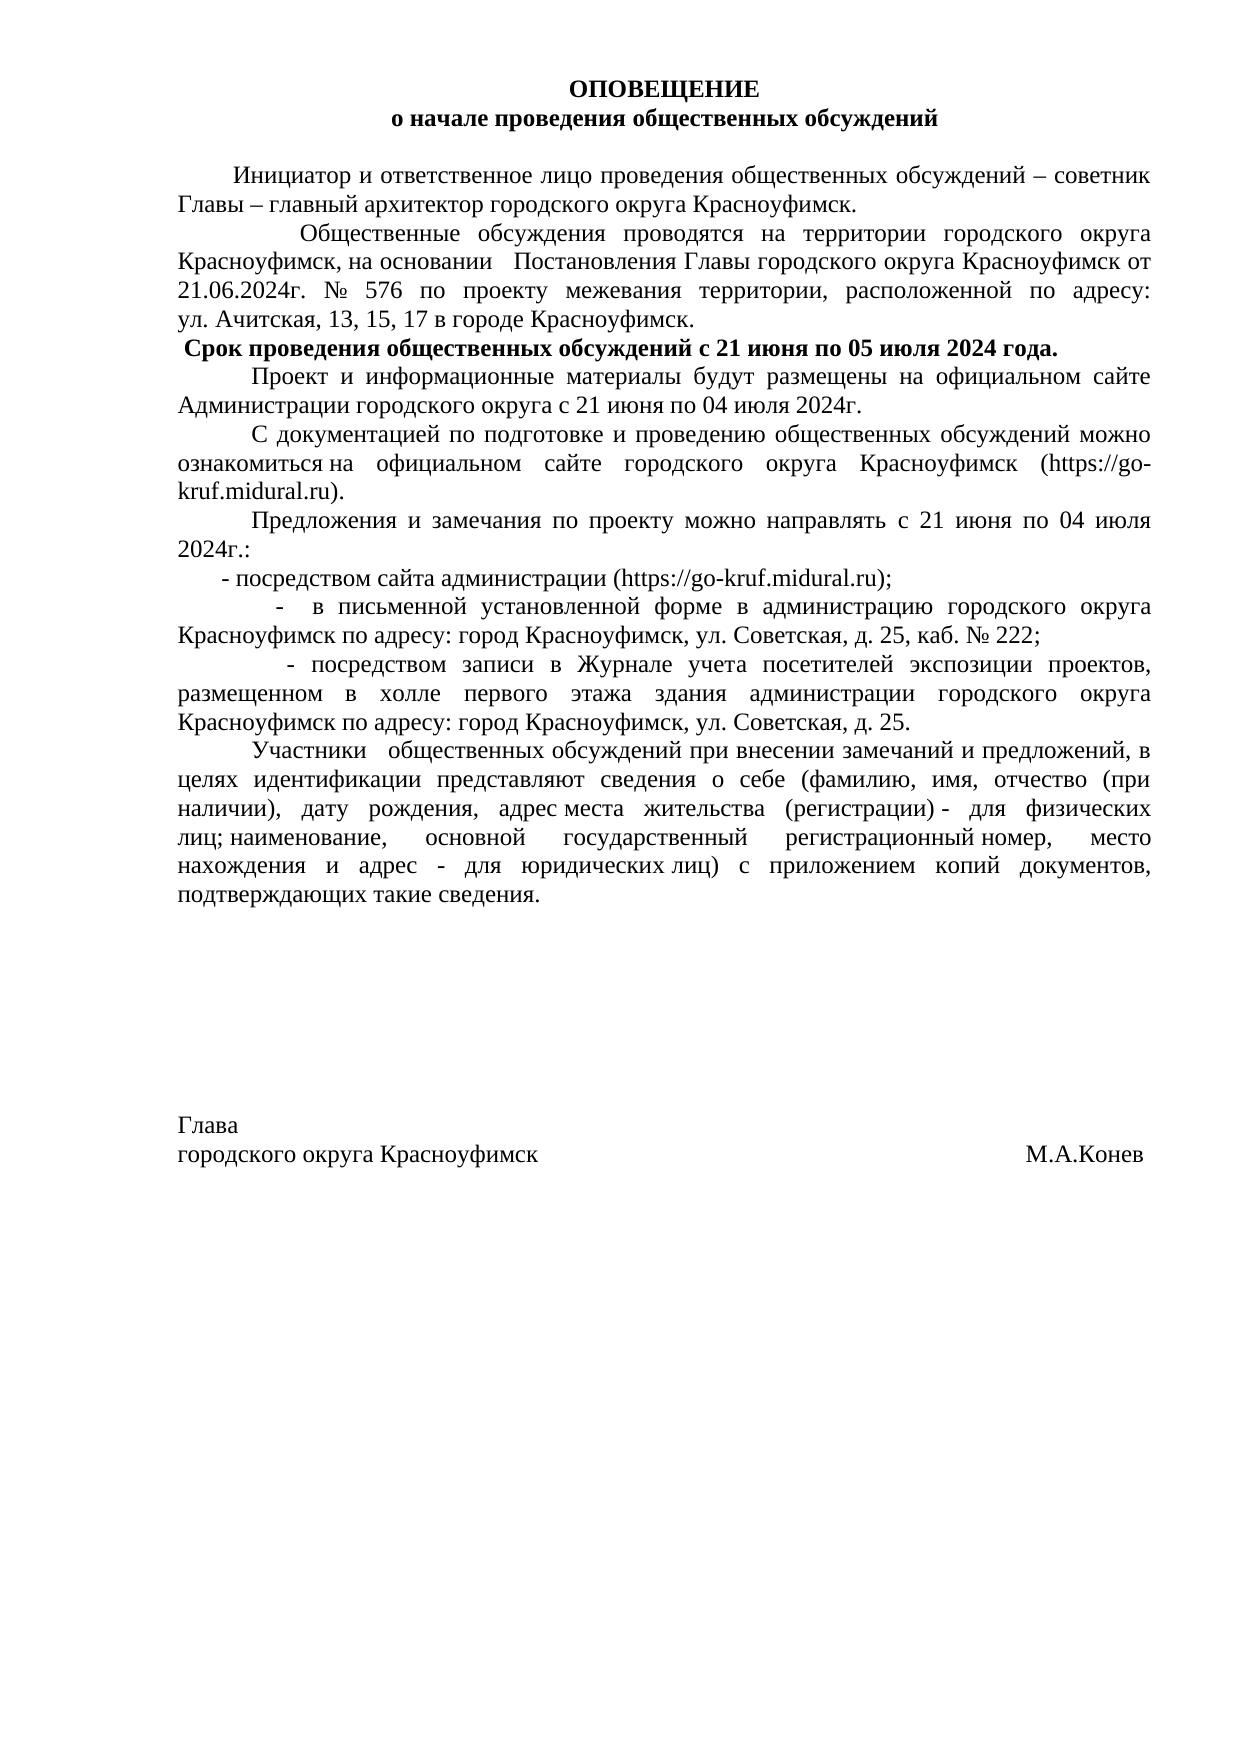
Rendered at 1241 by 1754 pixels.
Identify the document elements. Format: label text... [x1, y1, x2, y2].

text ОПОВЕЩЕНИЕ [177, 74, 1152, 103]
text Общественные обсуждения проводятся на территории городского округа Красноуфимск, на основании Постановления Главы городского округа Красноуфимск от 21.06.2024г. № 576 по проекту межевания территории, расположенной по адресу: ул. Ачитская, 13, 15, 17 в городе Красноуфимск. [177, 218, 1152, 333]
title городского округа Красноуфимск М.А.Конев [177, 1139, 1152, 1168]
title Глава [177, 1082, 1152, 1139]
text Проект и информационные материалы будут размещены на официальном сайте Администрации городского округа с 21 июня по 04 июля 2024г. [177, 361, 1152, 419]
text Инициатор и ответственное лицо проведения общественных обсуждений – советник Главы – главный архитектор городского округа Красноуфимск. [177, 131, 1152, 218]
text о начале проведения общественных обсуждений [177, 103, 1152, 131]
text - посредством сайта администрации (https://go-kruf.midural.ru); [177, 563, 1152, 591]
text - в письменной установленной форме в администрацию городского округа Красноуфимск по адресу: город Красноуфимск, ул. Советская, д. 25, каб. № 222; [177, 591, 1152, 649]
text Срок проведения общественных обсуждений с 21 июня по 05 июля 2024 года. [177, 333, 1152, 361]
text - посредством записи в Журнале учета посетителей экспозиции проектов, размещенном в холле первого этажа здания администрации городского округа Красноуфимск по адресу: город Красноуфимск, ул. Советская, д. 25. [177, 649, 1152, 735]
text С документацией по подготовке и проведению общественных обсуждений можно ознакомиться на официальном сайте городского округа Красноуфимск (https://go-kruf.midural.ru). [177, 419, 1152, 505]
text Участники общественных обсуждений при внесении замечаний и предложений, в целях идентификации представляют сведения о себе (фамилию, имя, отчество (при наличии), дату рождения, адрес места жительства (регистрации) - для физических лиц; наименование, основной государственный регистрационный номер, место нахождения и адрес - для юридических лиц) с приложением копий документов, подтверждающих такие сведения. [177, 735, 1152, 908]
text Предложения и замечания по проекту можно направлять с 21 июня по 04 июля 2024г.: [177, 505, 1152, 563]
